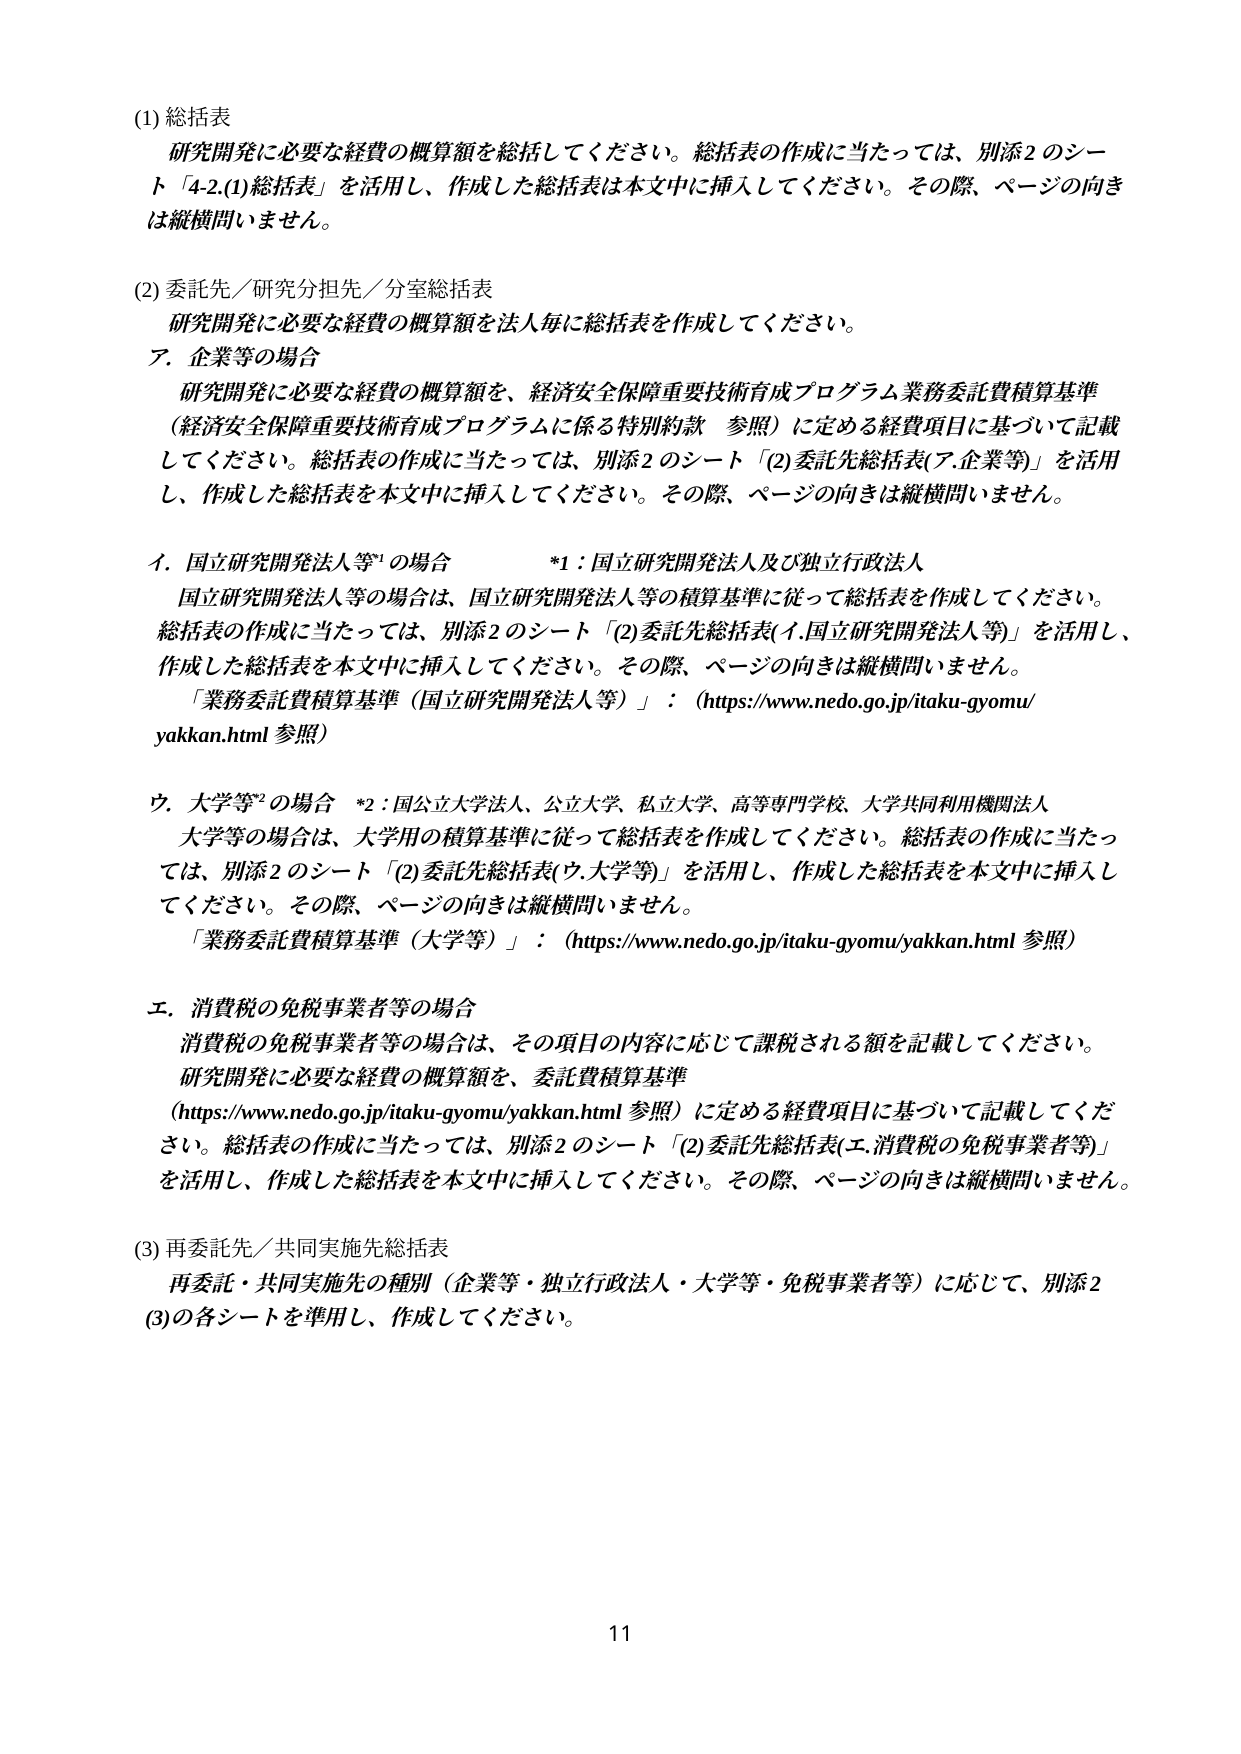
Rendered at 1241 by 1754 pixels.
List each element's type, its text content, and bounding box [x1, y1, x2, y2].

text 研究開発に必要な経費の概算額を、委託費積算基準（https://www.nedo.go.jp/itaku-gyomu/yakkan.html参照）に定める経費項目に基づいて記載してください。総括表の作成に当たっては、別添2のシート「(2)委託先総括表(エ.消費税の免税事業者等)」を活用し、作成した総括表を本文中に挿入してください。その際、ページの向きは縦横問いません。 [156, 1059, 1128, 1196]
text ウ．大学等*2の場合 *2：国公立大学法人、公立大学、私立大学、高等専門学校、大学共同利用機関法人 [145, 784, 1128, 819]
text (2) 委託先／研究分担先／分室総括表 [134, 271, 1128, 305]
text ア．企業等の場合 [145, 339, 1128, 373]
text 「業務委託費積算基準（国立研究開発法人等）」：（https://www.nedo.go.jp/itaku-gyomu/yakkan.html参照） [156, 682, 1128, 750]
text 「業務委託費積算基準（大学等）」：（https://www.nedo.go.jp/itaku-gyomu/yakkan.html参照） [156, 922, 1128, 956]
text イ．国立研究開発法人等*1の場合 *1：国立研究開発法人及び独立行政法人 [145, 545, 1128, 579]
text (3) 再委託先／共同実施先総括表 [134, 1230, 1128, 1264]
text 研究開発に必要な経費の概算額を、経済安全保障重要技術育成プログラム業務委託費積算基準（経済安全保障重要技術育成プログラムに係る特別約款 参照）に定める経費項目に基づいて記載してください。総括表の作成に当たっては、別添2のシート「(2)委託先総括表(ア.企業等)」を活用し、作成した総括表を本文中に挿入してください。その際、ページの向きは縦横問いません。 [156, 373, 1128, 510]
text エ．消費税の免税事業者等の場合 [145, 990, 1128, 1024]
text 研究開発に必要な経費の概算額を総括してください。総括表の作成に当たっては、別添2のシート「4-2.(1)総括表」を活用し、作成した総括表は本文中に挿入してください。その際、ページの向きは縦横問いません。 [145, 133, 1128, 236]
text (1) 総括表 [134, 99, 1128, 133]
text 国立研究開発法人等の場合は、国立研究開発法人等の積算基準に従って総括表を作成してください。総括表の作成に当たっては、別添2のシート「(2)委託先総括表(イ.国立研究開発法人等)」を活用し、作成した総括表を本文中に挿入してください。その際、ページの向きは縦横問いません。 [156, 579, 1128, 682]
text 大学等の場合は、大学用の積算基準に従って総括表を作成してください。総括表の作成に当たっては、別添2のシート「(2)委託先総括表(ウ.大学等)」を活用し、作成した総括表を本文中に挿入してください。その際、ページの向きは縦横問いません。 [156, 819, 1128, 922]
text 再委託・共同実施先の種別（企業等・独立行政法人・大学等・免税事業者等）に応じて、別添2 (3)の各シートを準用し、作成してください。 [145, 1264, 1128, 1333]
text 研究開発に必要な経費の概算額を法人毎に総括表を作成してください。 [145, 305, 1128, 339]
text 消費税の免税事業者等の場合は、その項目の内容に応じて課税される額を記載してください。 [156, 1024, 1128, 1059]
